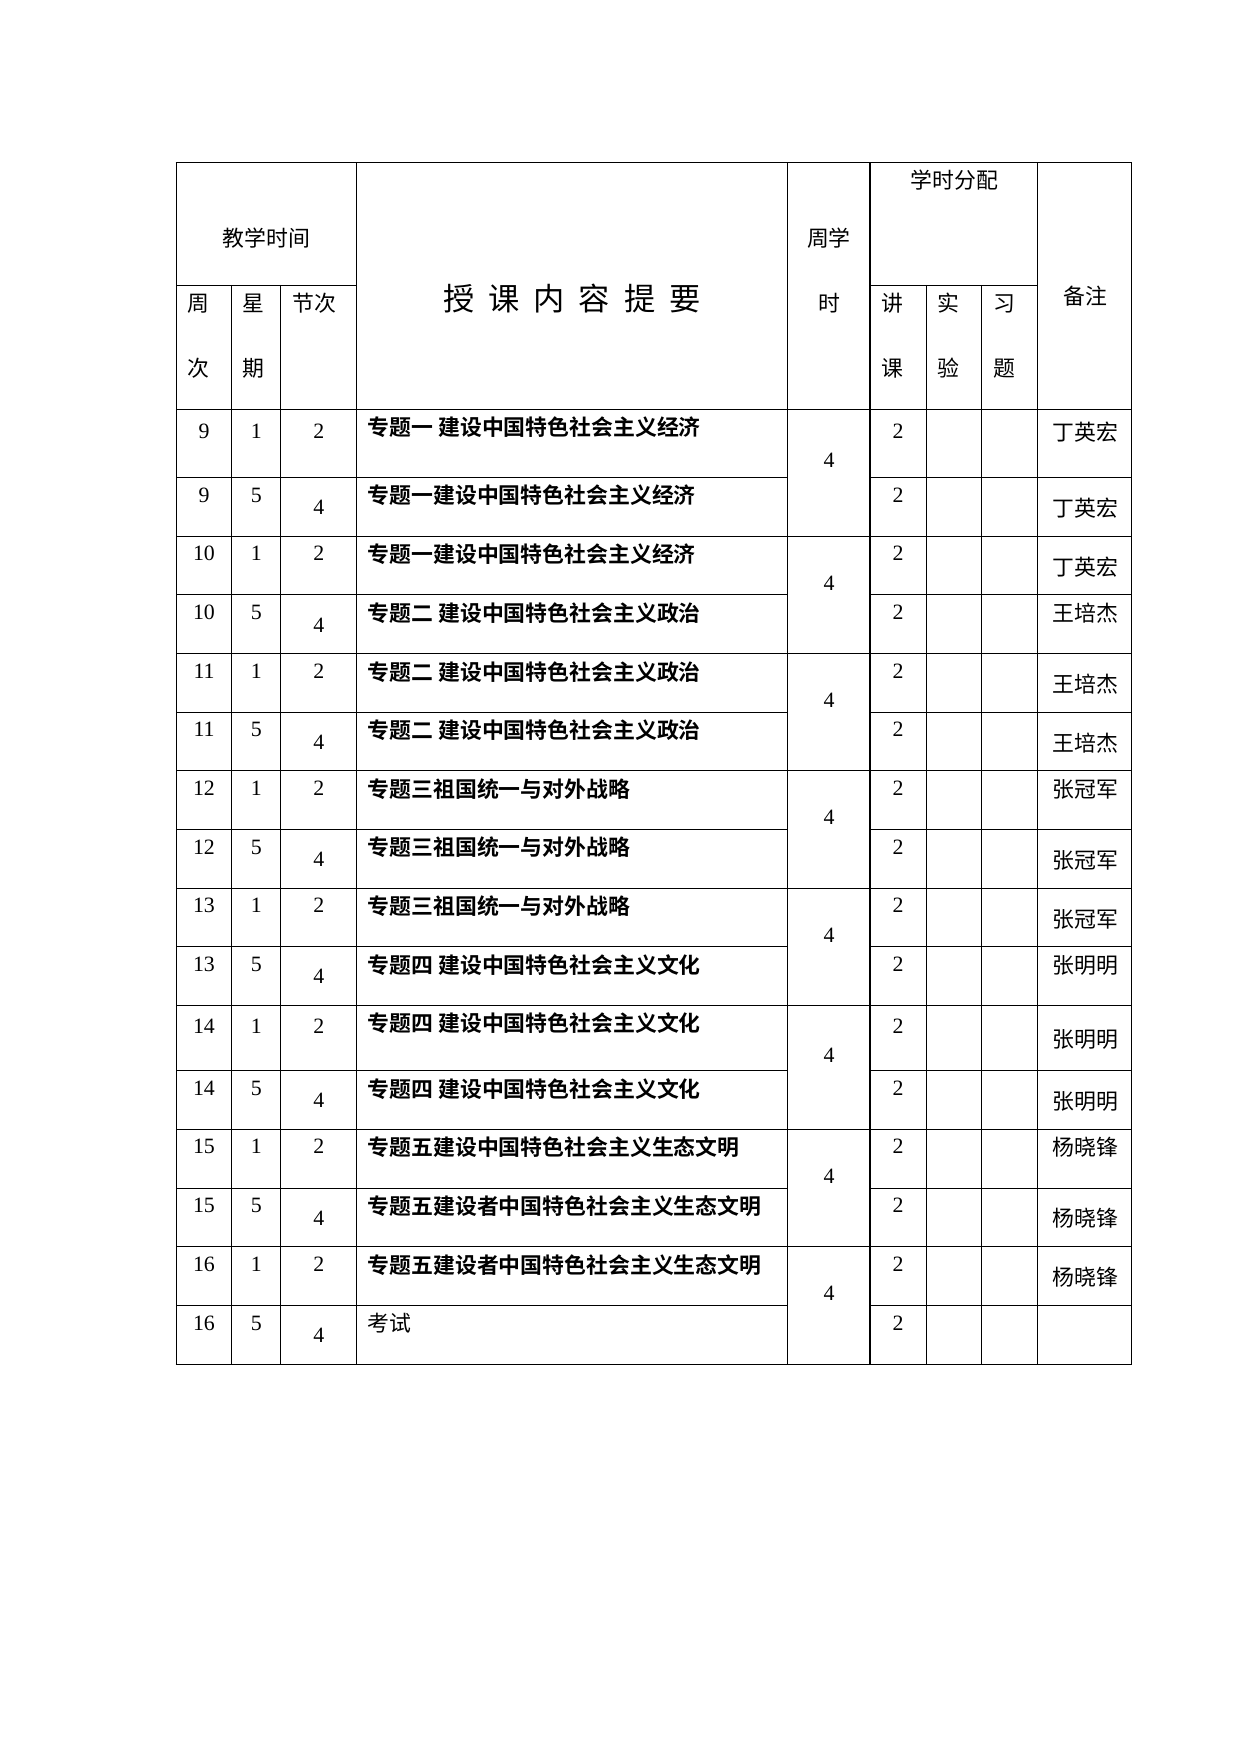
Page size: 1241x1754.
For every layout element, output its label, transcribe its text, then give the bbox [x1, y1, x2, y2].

table_cell [927, 1130, 981, 1187]
table_cell [927, 947, 981, 1005]
table_cell 2 [281, 537, 356, 594]
table_cell 5 [232, 947, 280, 1005]
table_cell 杨晓锋 [1038, 1189, 1131, 1246]
table_cell 4 [281, 1189, 356, 1246]
table_cell 张明明 [1038, 947, 1131, 1005]
table_cell 周次 [177, 286, 231, 408]
table_cell 2 [281, 1006, 356, 1070]
table_cell 13 [177, 947, 231, 1005]
table_cell 专题一建设中国特色社会主义经济 [357, 478, 787, 536]
table_cell [982, 1306, 1037, 1363]
table_cell 专题二 建设中国特色社会主义政治 [357, 654, 787, 712]
table_cell 4 [788, 410, 869, 536]
table_cell 星期 [232, 286, 280, 408]
table_cell 专题三祖国统一与对外战略 [357, 771, 787, 829]
table_cell 习题 [982, 286, 1037, 408]
table_cell 4 [788, 771, 869, 888]
table_cell 节次 [281, 286, 356, 408]
table_cell [927, 1071, 981, 1129]
table_cell 10 [177, 537, 231, 594]
table_cell [927, 889, 981, 946]
table_cell [927, 830, 981, 888]
table_cell [982, 713, 1037, 770]
table_cell 2 [871, 1006, 926, 1070]
table_cell 2 [871, 1189, 926, 1246]
table_cell 丁英宏 [1038, 478, 1131, 536]
table_cell 5 [232, 713, 280, 770]
table_cell 王培杰 [1038, 713, 1131, 770]
table_cell 4 [281, 1306, 356, 1363]
table_cell [982, 478, 1037, 536]
table_cell 王培杰 [1038, 654, 1131, 712]
table_cell 专题二 建设中国特色社会主义政治 [357, 713, 787, 770]
table_cell 杨晓锋 [1038, 1130, 1131, 1187]
table_cell 1 [232, 1006, 280, 1070]
table_cell 专题四 建设中国特色社会主义文化 [357, 1071, 787, 1129]
table_cell 2 [871, 654, 926, 712]
table_cell 1 [232, 771, 280, 829]
table_header 备注 [1038, 163, 1131, 408]
table_cell [927, 713, 981, 770]
table_cell 11 [177, 713, 231, 770]
table_cell 10 [177, 595, 231, 653]
table_cell 5 [232, 1189, 280, 1246]
table_cell 1 [232, 410, 280, 477]
table_cell [982, 771, 1037, 829]
table_cell 15 [177, 1189, 231, 1246]
table_cell 王培杰 [1038, 595, 1131, 653]
table_cell 张冠军 [1038, 771, 1131, 829]
table_cell [927, 654, 981, 712]
table_cell 2 [281, 889, 356, 946]
table_cell 16 [177, 1306, 231, 1363]
table_cell 1 [232, 537, 280, 594]
table_cell 专题四 建设中国特色社会主义文化 [357, 947, 787, 1005]
table_header 教学时间 [177, 163, 356, 285]
table_cell [982, 595, 1037, 653]
table_cell 9 [177, 478, 231, 536]
table_cell 2 [871, 1247, 926, 1305]
table_cell 2 [281, 654, 356, 712]
table_cell 5 [232, 1071, 280, 1129]
table_cell 2 [281, 410, 356, 477]
table_cell 2 [871, 410, 926, 477]
table_cell 专题五建设者中国特色社会主义生态文明 [357, 1247, 787, 1305]
table_cell 16 [177, 1247, 231, 1305]
table_cell [982, 830, 1037, 888]
table_cell 11 [177, 654, 231, 712]
table_cell 张明明 [1038, 1071, 1131, 1129]
table_cell 考试 [357, 1306, 787, 1363]
table_cell 5 [232, 595, 280, 653]
table_cell [982, 1006, 1037, 1070]
table_cell 1 [232, 889, 280, 946]
table_cell [927, 1306, 981, 1363]
table_cell 张冠军 [1038, 830, 1131, 888]
table_cell 专题一 建设中国特色社会主义经济 [357, 410, 787, 477]
table_cell 15 [177, 1130, 231, 1187]
table_cell 2 [871, 1071, 926, 1129]
table_cell [982, 1189, 1037, 1246]
table_cell 14 [177, 1071, 231, 1129]
table_cell 2 [871, 1306, 926, 1363]
table_cell 2 [871, 595, 926, 653]
table_cell 专题一建设中国特色社会主义经济 [357, 537, 787, 594]
table_cell 专题五建设者中国特色社会主义生态文明 [357, 1189, 787, 1246]
table_cell 2 [281, 771, 356, 829]
table_cell 4 [788, 1247, 869, 1363]
table_cell 丁英宏 [1038, 537, 1131, 594]
table_cell [1038, 1306, 1131, 1363]
table_cell 5 [232, 830, 280, 888]
table_cell 2 [871, 478, 926, 536]
table_cell 2 [871, 947, 926, 1005]
table_cell 2 [871, 889, 926, 946]
table_cell [927, 478, 981, 536]
table_cell 5 [232, 1306, 280, 1363]
table_cell 专题三祖国统一与对外战略 [357, 889, 787, 946]
table_cell 2 [871, 1130, 926, 1187]
table_cell 4 [788, 654, 869, 770]
table_cell [927, 410, 981, 477]
table_cell 2 [871, 537, 926, 594]
table_cell [927, 1247, 981, 1305]
table_cell [927, 595, 981, 653]
table_cell [927, 771, 981, 829]
table_cell 4 [788, 1006, 869, 1129]
table_header 学时分配 [871, 163, 1037, 285]
table_header 周学时 [788, 163, 869, 408]
table_cell 4 [788, 889, 869, 1005]
table_cell 2 [281, 1130, 356, 1187]
table_cell 讲课 [871, 286, 926, 408]
table_cell [982, 1071, 1037, 1129]
table_cell 丁英宏 [1038, 410, 1131, 477]
table_cell 4 [281, 947, 356, 1005]
table_cell [927, 1189, 981, 1246]
table_cell [982, 947, 1037, 1005]
table_cell [982, 1247, 1037, 1305]
table_header 授 课 内 容 提 要 [357, 163, 787, 408]
table_cell 4 [788, 1130, 869, 1246]
table_cell [982, 410, 1037, 477]
table_cell [982, 537, 1037, 594]
table_cell 4 [281, 713, 356, 770]
table_cell 专题四 建设中国特色社会主义文化 [357, 1006, 787, 1070]
table_cell 1 [232, 1247, 280, 1305]
table_cell 1 [232, 654, 280, 712]
table_cell 12 [177, 830, 231, 888]
table_cell [927, 1006, 981, 1070]
table_cell 张冠军 [1038, 889, 1131, 946]
table_cell 4 [788, 537, 869, 653]
table_cell 2 [871, 830, 926, 888]
table_cell 2 [281, 1247, 356, 1305]
table_cell 4 [281, 1071, 356, 1129]
table_cell 4 [281, 830, 356, 888]
table_cell 9 [177, 410, 231, 477]
table_cell 专题五建设中国特色社会主义生态文明 [357, 1130, 787, 1187]
table_cell 专题二 建设中国特色社会主义政治 [357, 595, 787, 653]
table_cell 专题三祖国统一与对外战略 [357, 830, 787, 888]
table_cell 2 [871, 771, 926, 829]
table_cell 5 [232, 478, 280, 536]
table_cell [927, 537, 981, 594]
table_cell 实验 [927, 286, 981, 408]
table_cell 张明明 [1038, 1006, 1131, 1070]
table_cell 14 [177, 1006, 231, 1070]
table_cell 2 [871, 713, 926, 770]
table_cell 4 [281, 595, 356, 653]
table_cell [982, 1130, 1037, 1187]
table_cell 13 [177, 889, 231, 946]
table_cell 12 [177, 771, 231, 829]
table_cell 4 [281, 478, 356, 536]
table_cell 1 [232, 1130, 280, 1187]
table_cell 杨晓锋 [1038, 1247, 1131, 1305]
table_cell [982, 889, 1037, 946]
table_cell [982, 654, 1037, 712]
